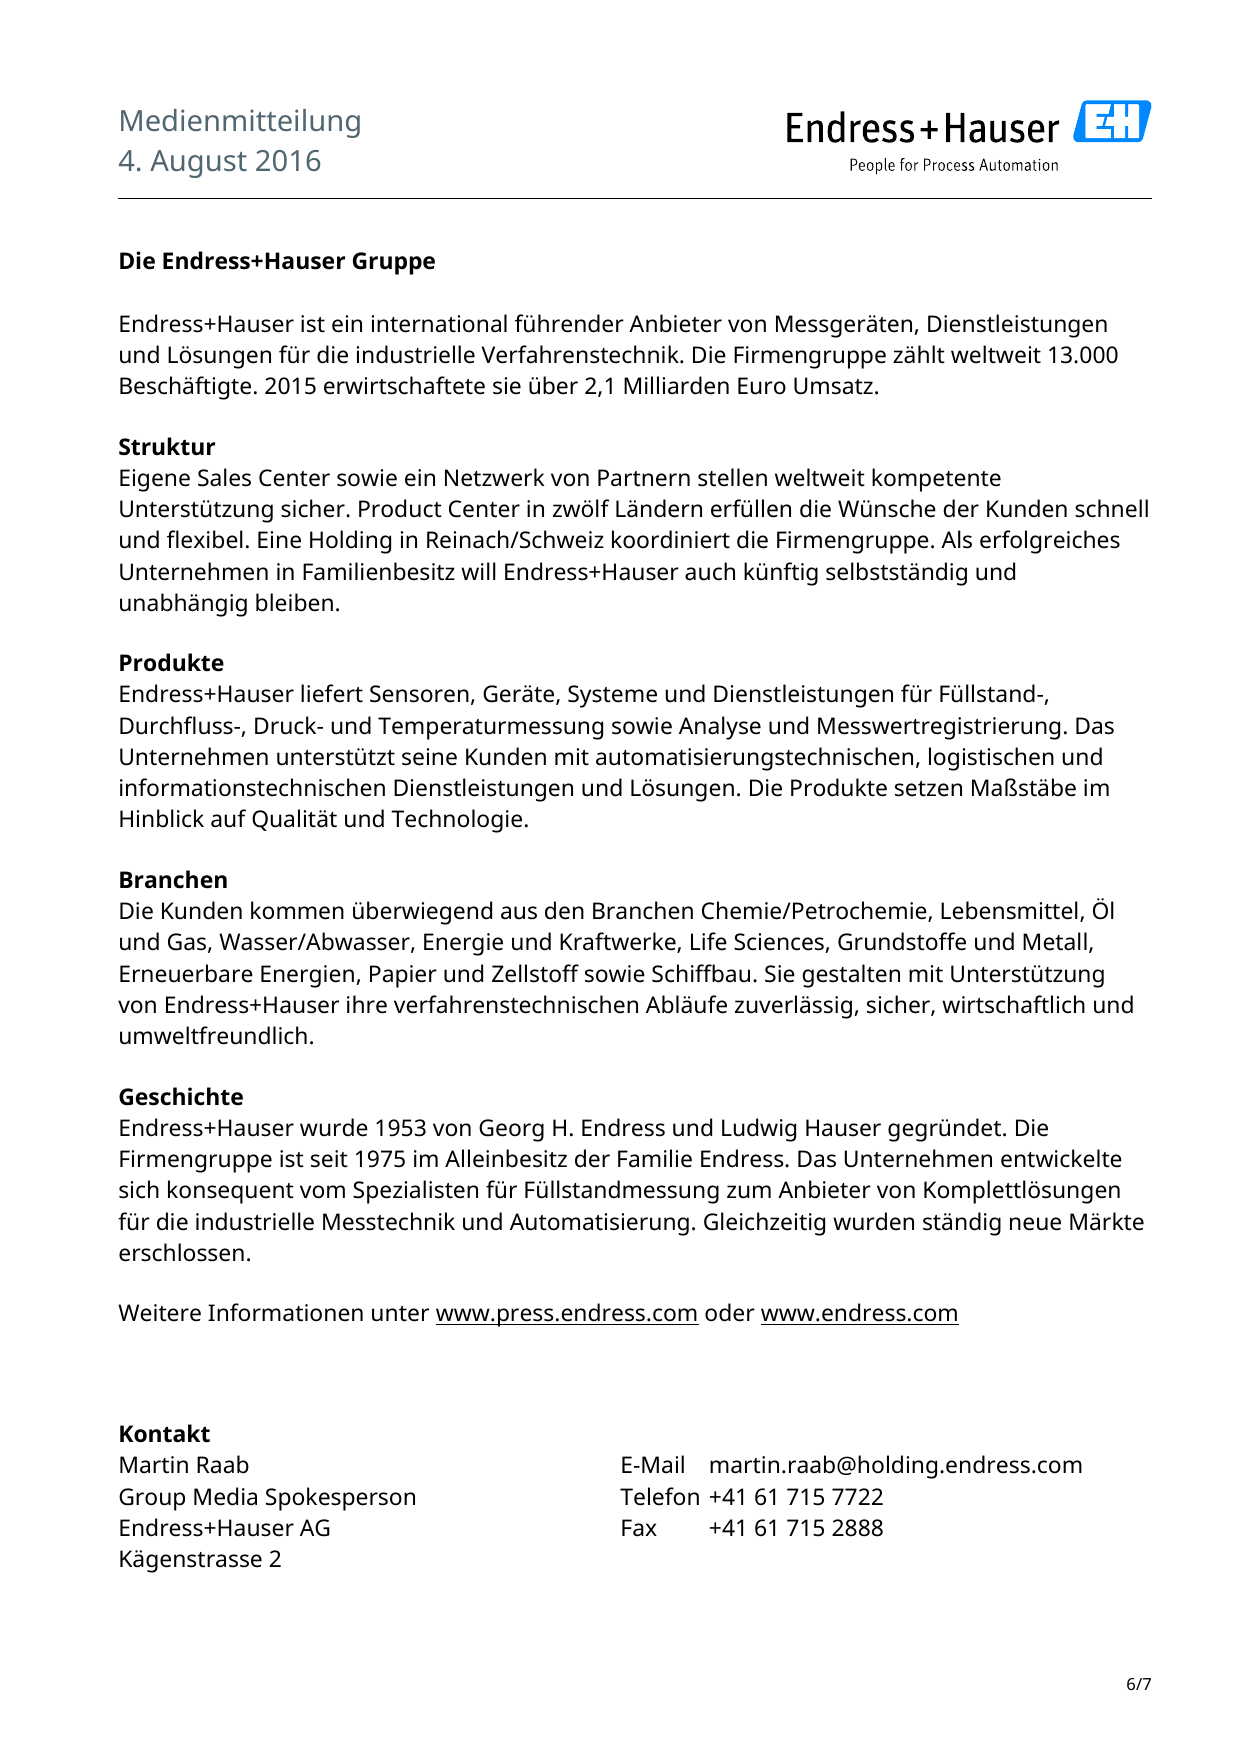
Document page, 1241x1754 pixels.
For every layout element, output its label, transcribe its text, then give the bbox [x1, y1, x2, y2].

text Eigene Sales Center sowie ein Netzwerk von Partnern stellen weltweit kompetente Unterstützung sicher. Product Center in zwölf Ländern erfüllen die Wünsche der Kunden schnell und flexibel. Eine Holding in Reinach/Schweiz koordiniert die Firmengruppe. Als erfolgreiches Unternehmen in Familienbesitz will Endress+Hauser auch künftig selbstständig und unabhängig bleiben. [118, 462, 1152, 618]
text Die Endress+Hauser Gruppe [118, 245, 1152, 308]
text Weitere Informationen unter www.press.endress.com oder www.endress.com [118, 1297, 1152, 1328]
text Geschichte [118, 1081, 1152, 1112]
text Endress+Hauser ist ein international führender Anbieter von Messgeräten, Dienstleistungen und Lösungen für die industrielle Verfahrenstechnik. Die Firmengruppe zählt weltweit 13.000 Beschäftigte. 2015 erwirtschaftete sie über 2,1 Milliarden Euro Umsatz. [118, 308, 1152, 401]
text Struktur [118, 431, 1152, 462]
text Endress+Hauser liefert Sensoren, Geräte, Systeme und Dienstleistungen für Füllstand-, Durchfluss-, Druck- und Temperaturmessung sowie Analyse und Messwertregistrierung. Das Unternehmen unterstützt seine Kunden mit automatisierungstechnischen, logistischen und informationstechnischen Dienstleistungen und Lösungen. Die Produkte setzen Maßstäbe im Hinblick auf Qualität und Technologie. [118, 678, 1152, 835]
text Endress+Hauser wurde 1953 von Georg H. Endress und Ludwig Hauser gegründet. Die Firmengruppe ist seit 1975 im Alleinbesitz der Familie Endress. Das Unternehmen entwickelte sich konsequent vom Spezialisten für Füllstandmessung zum Anbieter von Komplettlösungen für die industrielle Messtechnik und Automatisierung. Gleichzeitig wurden ständig neue Märkte erschlossen. [118, 1112, 1152, 1268]
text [118, 1449, 1152, 1574]
text Produkte [118, 647, 1152, 678]
text Die Kunden kommen überwiegend aus den Branchen Chemie/Petrochemie, Lebensmittel, Öl und Gas, Wasser/Abwasser, Energie und Kraftwerke, Life Sciences, Grundstoffe und Metall, Erneuerbare Energien, Papier und Zellstoff sowie Schiffbau. Sie gestalten mit Unterstützung von Endress+Hauser ihre verfahrenstechnischen Abläufe zuverlässig, sicher, wirtschaftlich und umweltfreundlich. [118, 895, 1152, 1051]
text Branchen [118, 864, 1152, 895]
text Kontakt [118, 1418, 1152, 1449]
